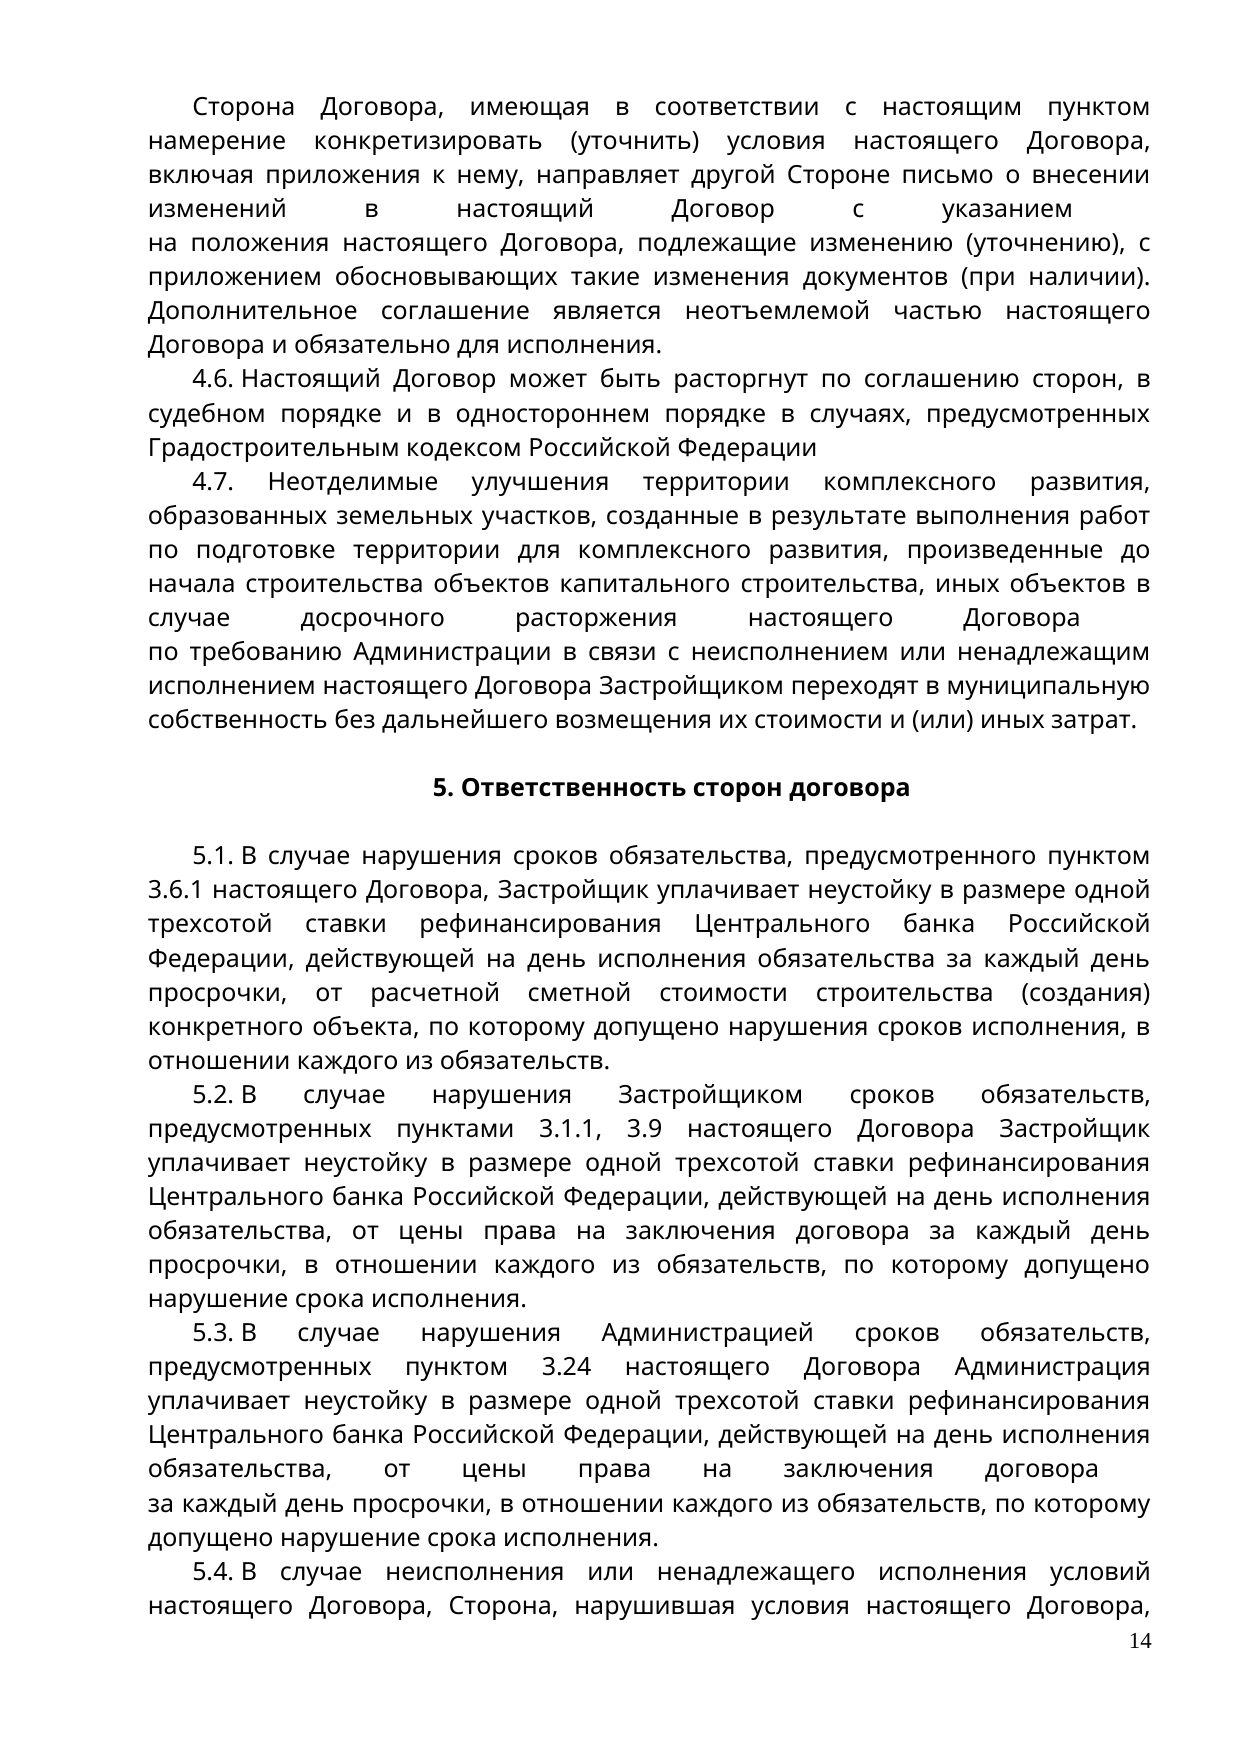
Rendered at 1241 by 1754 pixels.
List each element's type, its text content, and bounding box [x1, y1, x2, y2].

text 5. Ответственность сторон договора [148, 770, 1152, 804]
text Сторона Договора, имеющая в соответствии с настоящим пунктом намерение конкретизировать (уточнить) условия настоящего Договора, включая приложения к нему, направляет другой Стороне письмо о внесении изменений в настоящий Договор с указанием на положения настоящего Договора, подлежащие изменению (уточнению), с приложением обосновывающих такие изменения документов (при наличии). Дополнительное соглашение является неотъемлемой частью настоящего Договора и обязательно для исполнения. [148, 89, 1152, 361]
text 4.6. Настоящий Договор может быть расторгнут по соглашению сторон, в судебном порядке и в одностороннем порядке в случаях, предусмотренных Градостроительным кодексом Российской Федерации [148, 361, 1152, 463]
text 4.7. Неотделимые улучшения территории комплексного развития, образованных земельных участков, созданные в результате выполнения работ по подготовке территории для комплексного развития, произведенные до начала строительства объектов капитального строительства, иных объектов в случае досрочного расторжения настоящего Договора по требованию Администрации в связи с неисполнением или ненадлежащим исполнением настоящего Договора Застройщиком переходят в муниципальную собственность без дальнейшего возмещения их стоимости и (или) иных затрат. [148, 463, 1152, 736]
text 5.3. В случае нарушения Администрацией сроков обязательств, предусмотренных пунктом 3.24 настоящего Договора Администрация уплачивает неустойку в размере одной трехсотой ставки рефинансирования Центрального банка Российской Федерации, действующей на день исполнения обязательства, от цены права на заключения договора за каждый день просрочки, в отношении каждого из обязательств, по которому допущено нарушение срока исполнения. [148, 1315, 1152, 1553]
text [148, 1553, 1152, 1621]
text 5.1. В случае нарушения сроков обязательства, предусмотренного пунктом 3.6.1 настоящего Договора, Застройщик уплачивает неустойку в размере одной трехсотой ставки рефинансирования Центрального банка Российской Федерации, действующей на день исполнения обязательства за каждый день просрочки, от расчетной сметной стоимости строительства (создания) конкретного объекта, по которому допущено нарушения сроков исполнения, в отношении каждого из обязательств. [148, 838, 1152, 1076]
text 5.2. В случае нарушения Застройщиком сроков обязательств, предусмотренных пунктами 3.1.1, 3.9 настоящего Договора Застройщик уплачивает неустойку в размере одной трехсотой ставки рефинансирования Центрального банка Российской Федерации, действующей на день исполнения обязательства, от цены права на заключения договора за каждый день просрочки, в отношении каждого из обязательств, по которому допущено нарушение срока исполнения. [148, 1076, 1152, 1315]
